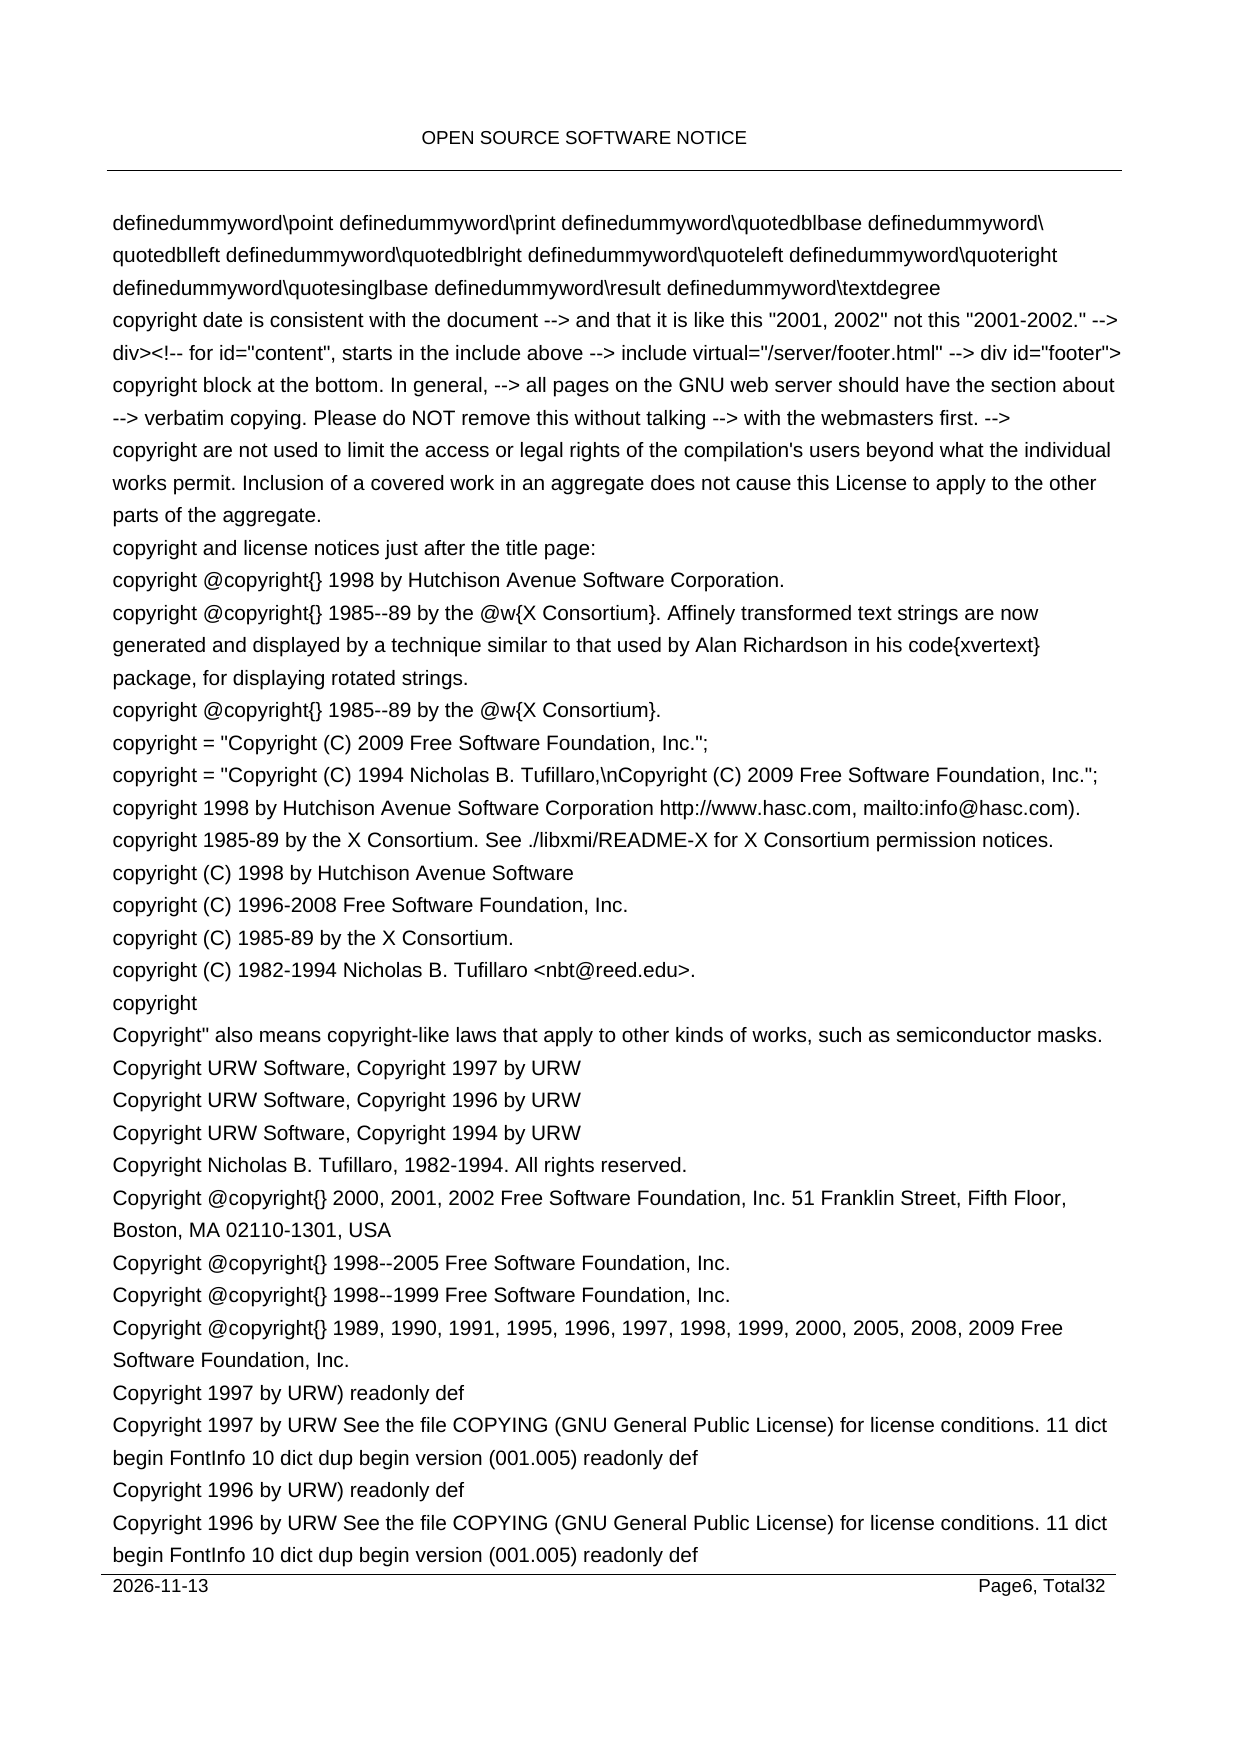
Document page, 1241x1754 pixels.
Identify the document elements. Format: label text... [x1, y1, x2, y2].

text copyright 1985-89 by the X Consortium. See ./libxmi/README-X for X Consortium permission notices. [112, 824, 1128, 856]
text Copyright Nicholas B. Tufillaro, 1982-1994. All rights reserved. [112, 1149, 1128, 1181]
text copyright (C) 1982-1994 Nicholas B. Tufillaro <nbt@reed.edu>. [112, 954, 1128, 986]
text copyright (C) 1985-89 by the X Consortium. [112, 921, 1128, 954]
text Copyright @copyright{} 2000, 2001, 2002 Free Software Foundation, Inc. 51 Franklin Street, Fifth Floor, Boston, MA 02110-1301, USA [112, 1181, 1128, 1246]
text Copyright" also means copyright-like laws that apply to other kinds of works, such as semiconductor masks. [112, 1019, 1128, 1051]
text copyright = "Copyright (C) 1994 Nicholas B. Tufillaro,\nCopyright (C) 2009 Free Software Foundation, Inc."; [112, 759, 1128, 791]
text copyright date is consistent with the document --> and that it is like this "2001, 2002" not this "2001-2002." --> div><!-- for id="content", starts in the include above --> include virtual="/server/footer.html" --> div id="footer"> [112, 304, 1128, 369]
text copyright 1998 by Hutchison Avenue Software Corporation http://www.hasc.com, mailto:info@hasc.com). [112, 791, 1128, 824]
text Copyright URW Software, Copyright 1997 by URW [112, 1051, 1128, 1084]
text Copyright URW Software, Copyright 1996 by URW [112, 1084, 1128, 1116]
text Copyright @copyright{} 1989, 1990, 1991, 1995, 1996, 1997, 1998, 1999, 2000, 2005, 2008, 2009 Free Software Foundation, Inc. [112, 1311, 1128, 1376]
text copyright (C) 1996-2008 Free Software Foundation, Inc. [112, 889, 1128, 921]
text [112, 206, 1128, 304]
text copyright @copyright{} 1998 by Hutchison Avenue Software Corporation. [112, 564, 1128, 596]
text Copyright @copyright{} 1998--2005 Free Software Foundation, Inc. [112, 1246, 1128, 1279]
text Copyright 1997 by URW See the file COPYING (GNU General Public License) for license conditions. 11 dict begin FontInfo 10 dict dup begin version (001.005) readonly def [112, 1409, 1128, 1474]
text copyright block at the bottom. In general, --> all pages on the GNU web server should have the section about --> verbatim copying. Please do NOT remove this without talking --> with the webmasters first. --> [112, 369, 1128, 434]
text Copyright URW Software, Copyright 1994 by URW [112, 1116, 1128, 1149]
text Copyright 1996 by URW) readonly def [112, 1474, 1128, 1506]
text copyright @copyright{} 1985--89 by the @w{X Consortium}. [112, 694, 1128, 726]
text Copyright 1996 by URW See the file COPYING (GNU General Public License) for license conditions. 11 dict begin FontInfo 10 dict dup begin version (001.005) readonly def [112, 1506, 1128, 1571]
text Copyright 1997 by URW) readonly def [112, 1376, 1128, 1409]
text copyright are not used to limit the access or legal rights of the compilation's users beyond what the individual works permit. Inclusion of a covered work in an aggregate does not cause this License to apply to the other parts of the aggregate. [112, 434, 1128, 531]
text copyright = "Copyright (C) 2009 Free Software Foundation, Inc."; [112, 726, 1128, 759]
text copyright and license notices just after the title page: [112, 531, 1128, 564]
text copyright (C) 1998 by Hutchison Avenue Software [112, 856, 1128, 889]
text copyright @copyright{} 1985--89 by the @w{X Consortium}. Affinely transformed text strings are now generated and displayed by a technique similar to that used by Alan Richardson in his code{xvertext} package, for displaying rotated strings. [112, 596, 1128, 694]
text copyright [112, 986, 1128, 1019]
text Copyright @copyright{} 1998--1999 Free Software Foundation, Inc. [112, 1279, 1128, 1311]
